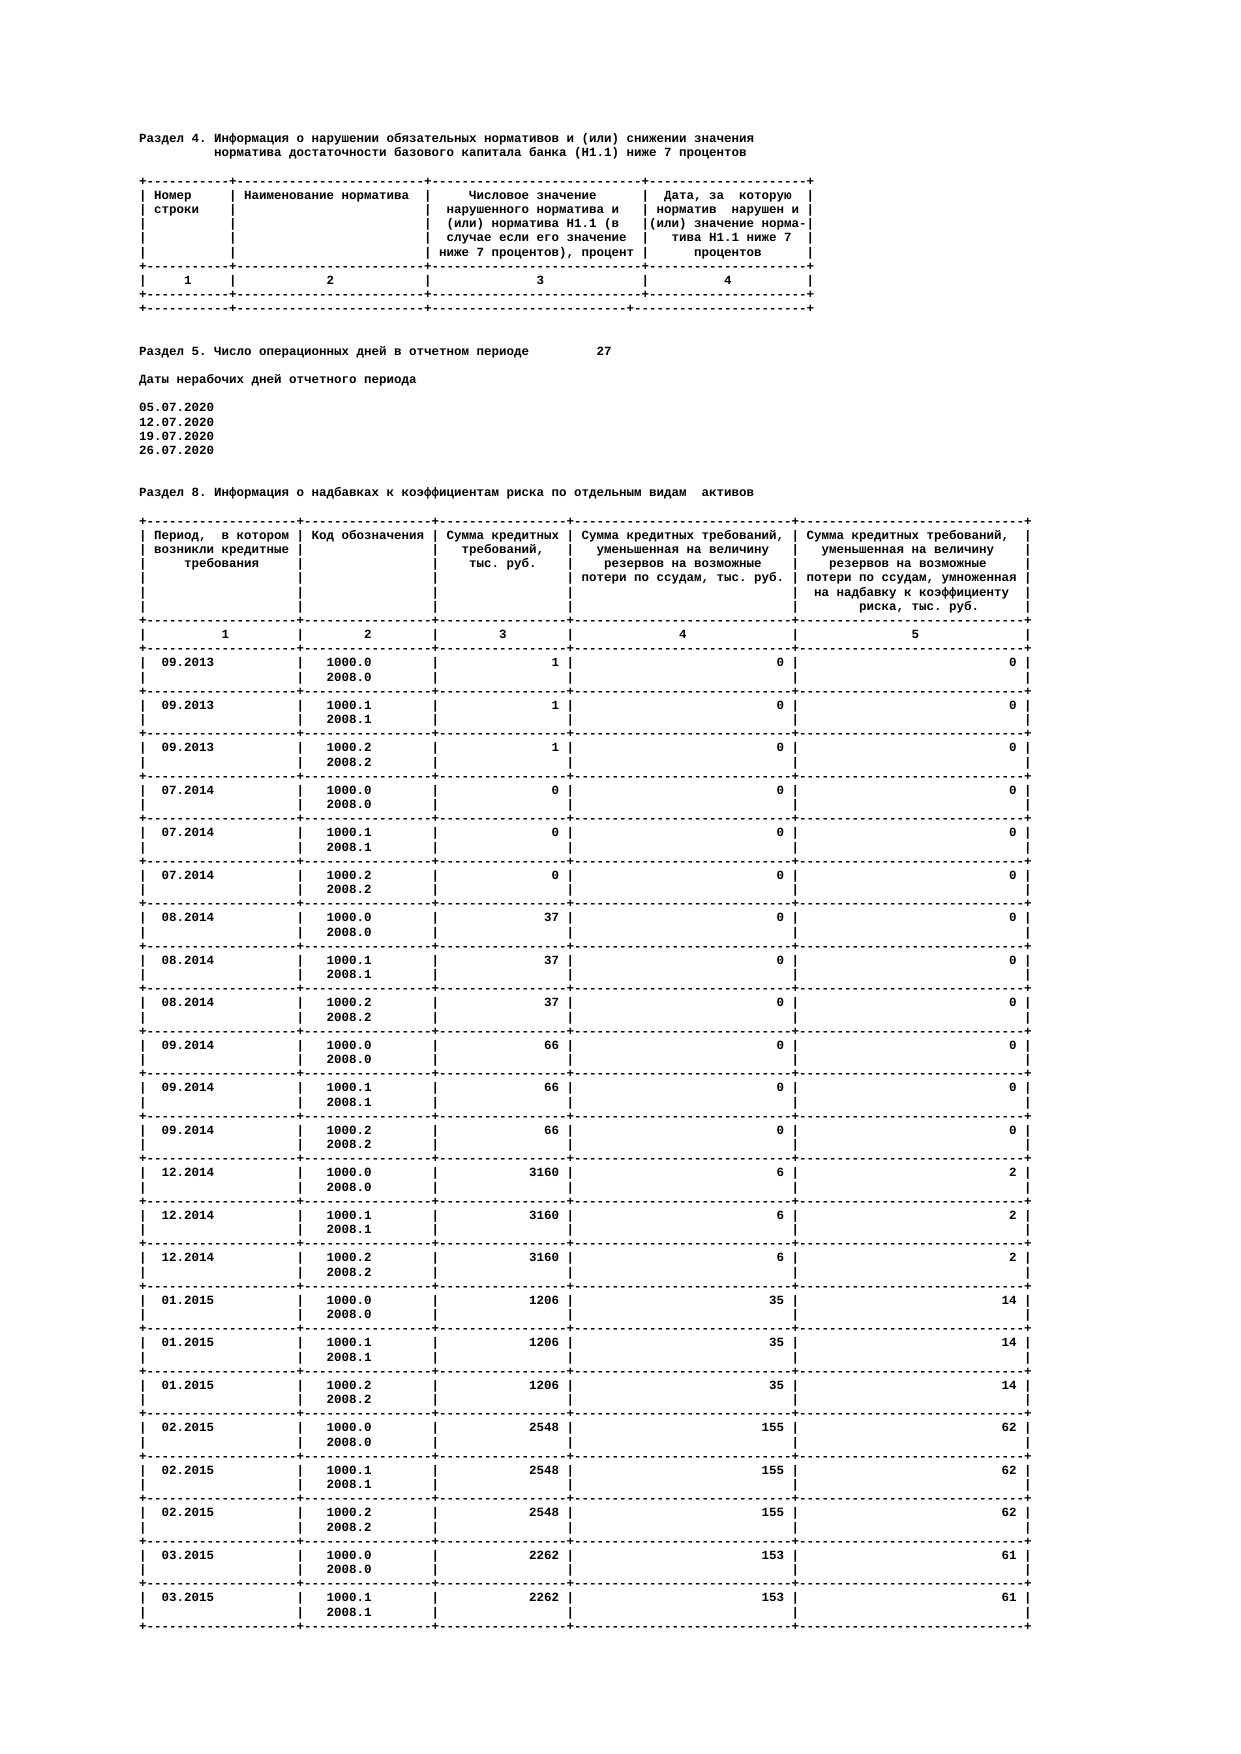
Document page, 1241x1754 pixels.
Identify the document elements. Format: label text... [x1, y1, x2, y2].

text +--------------------+-----------------+-----------------+-----------------------------+------------------------------+ [139, 770, 1101, 784]
text | 09.2013 | 1000.0 | 1 | 0 | 0 | [139, 656, 1101, 671]
text | | 2008.1 | | | | [139, 1606, 1101, 1620]
text | | 2008.2 | | | | [139, 1393, 1101, 1407]
text +--------------------+-----------------+-----------------+-----------------------------+------------------------------+ [139, 982, 1101, 996]
text | 1 | 2 | 3 | 4 | [139, 274, 1101, 288]
text | 09.2014 | 1000.0 | 66 | 0 | 0 | [139, 1039, 1101, 1053]
text +--------------------+-----------------+-----------------+-----------------------------+------------------------------+ [139, 897, 1101, 911]
text | 02.2015 | 1000.1 | 2548 | 155 | 62 | [139, 1464, 1101, 1478]
text | 12.2014 | 1000.1 | 3160 | 6 | 2 | [139, 1209, 1101, 1223]
text | 07.2014 | 1000.1 | 0 | 0 | 0 | [139, 826, 1101, 841]
text | 07.2014 | 1000.0 | 0 | 0 | 0 | [139, 784, 1101, 798]
text | 07.2014 | 1000.2 | 0 | 0 | 0 | [139, 869, 1101, 883]
text | | 2008.2 | | | | [139, 883, 1101, 897]
text | | 2008.2 | | | | [139, 1138, 1101, 1152]
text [139, 1577, 1101, 1591]
text 05.07.2020 [139, 401, 1101, 416]
text | 08.2014 | 1000.2 | 37 | 0 | 0 | [139, 996, 1101, 1011]
text | | 2008.0 | | | | [139, 798, 1101, 812]
text +-----------+-------------------------+----------------------------+---------------------+ [139, 260, 1101, 274]
text норматива достаточности базового капитала банка (Н1.1) ниже 7 процентов [139, 146, 1101, 161]
text | | | (или) норматива Н1.1 (в |(или) значение норма-| [139, 217, 1101, 231]
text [139, 1620, 1101, 1634]
text | 02.2015 | 1000.0 | 2548 | 155 | 62 | [139, 1421, 1101, 1436]
text +--------------------+-----------------+-----------------+-----------------------------+------------------------------+ [139, 1365, 1101, 1379]
text Раздел 5. Число операционных дней в отчетном периоде 27 [139, 345, 1101, 359]
text | 03.2015 | 1000.1 | 2262 | 153 | 61 | [139, 1591, 1101, 1606]
text | 09.2013 | 1000.1 | 1 | 0 | 0 | [139, 699, 1101, 713]
text +--------------------+-----------------+-----------------+-----------------------------+------------------------------+ [139, 1280, 1101, 1294]
text | | | | | риска, тыс. руб. | [139, 600, 1101, 614]
text | 09.2013 | 1000.2 | 1 | 0 | 0 | [139, 741, 1101, 756]
text Раздел 4. Информация о нарушении обязательных нормативов и (или) снижении значения [139, 132, 1101, 146]
text +-----------+-------------------------+----------------------------+---------------------+ [139, 288, 1101, 302]
text | | | случае если его значение | тива Н1.1 ниже 7 | [139, 231, 1101, 246]
text | 09.2014 | 1000.2 | 66 | 0 | 0 | [139, 1124, 1101, 1138]
text | требования | | тыс. руб. | резервов на возможные | резервов на возможные | [139, 557, 1101, 571]
text | 02.2015 | 1000.2 | 2548 | 155 | 62 | [139, 1506, 1101, 1521]
text | | 2008.0 | | | | [139, 1308, 1101, 1322]
text +--------------------+-----------------+-----------------+-----------------------------+------------------------------+ [139, 1450, 1101, 1464]
text | | 2008.0 | | | | [139, 1053, 1101, 1067]
text +--------------------+-----------------+-----------------+-----------------------------+------------------------------+ [139, 1322, 1101, 1336]
text | | | | | на надбавку к коэффициенту | [139, 586, 1101, 600]
text | возникли кредитные | | требований, | уменьшенная на величину | уменьшенная на величину | [139, 543, 1101, 557]
text | 01.2015 | 1000.2 | 1206 | 35 | 14 | [139, 1379, 1101, 1393]
text | | 2008.0 | | | | [139, 671, 1101, 685]
text +--------------------+-----------------+-----------------+-----------------------------+------------------------------+ [139, 515, 1101, 529]
text +--------------------+-----------------+-----------------+-----------------------------+------------------------------+ [139, 614, 1101, 628]
text | 12.2014 | 1000.0 | 3160 | 6 | 2 | [139, 1166, 1101, 1181]
text | 09.2014 | 1000.1 | 66 | 0 | 0 | [139, 1081, 1101, 1096]
text | | 2008.1 | | | | [139, 713, 1101, 727]
text | | | | потери по ссудам, тыс. руб. | потери по ссудам, умноженная | [139, 571, 1101, 586]
text | 1 | 2 | 3 | 4 | 5 | [139, 628, 1101, 642]
text +--------------------+-----------------+-----------------+-----------------------------+------------------------------+ [139, 1067, 1101, 1081]
text | | 2008.2 | | | | [139, 1011, 1101, 1025]
text +--------------------+-----------------+-----------------+-----------------------------+------------------------------+ [139, 1195, 1101, 1209]
text 12.07.2020 [139, 416, 1101, 430]
text | 12.2014 | 1000.2 | 3160 | 6 | 2 | [139, 1251, 1101, 1266]
text | | 2008.1 | | | | [139, 841, 1101, 855]
text | | 2008.1 | | | | [139, 1223, 1101, 1237]
text | | 2008.1 | | | | [139, 1478, 1101, 1492]
text 19.07.2020 [139, 430, 1101, 444]
text | | 2008.0 | | | | [139, 926, 1101, 940]
text | | 2008.0 | | | | [139, 1436, 1101, 1450]
text Даты нерабочих дней отчетного периода [139, 373, 1101, 387]
text | | 2008.2 | | | | [139, 1521, 1101, 1535]
text Раздел 8. Информация о надбавках к коэффициентам риска по отдельным видам активов [139, 486, 1101, 501]
text +--------------------+-----------------+-----------------+-----------------------------+------------------------------+ [139, 1110, 1101, 1124]
text | Период, в котором | Код обозначения | Сумма кредитных | Сумма кредитных требований, | Сумма кредитных требований, | [139, 529, 1101, 543]
text | | 2008.0 | | | | [139, 1563, 1101, 1577]
text | 08.2014 | 1000.1 | 37 | 0 | 0 | [139, 954, 1101, 968]
text +--------------------+-----------------+-----------------+-----------------------------+------------------------------+ [139, 1237, 1101, 1251]
text +--------------------+-----------------+-----------------+-----------------------------+------------------------------+ [139, 1152, 1101, 1166]
text +--------------------+-----------------+-----------------+-----------------------------+------------------------------+ [139, 1492, 1101, 1506]
text | | 2008.1 | | | | [139, 1096, 1101, 1110]
text | | 2008.0 | | | | [139, 1181, 1101, 1195]
text | | 2008.1 | | | | [139, 1351, 1101, 1365]
text | | 2008.2 | | | | [139, 756, 1101, 770]
text +-----------+-------------------------+--------------------------+-----------------------+ [139, 302, 1101, 316]
text +--------------------+-----------------+-----------------+-----------------------------+------------------------------+ [139, 642, 1101, 656]
text +--------------------+-----------------+-----------------+-----------------------------+------------------------------+ [139, 1535, 1101, 1549]
text +--------------------+-----------------+-----------------+-----------------------------+------------------------------+ [139, 685, 1101, 699]
text | Номер | Наименование норматива | Числовое значение | Дата, за которую | [139, 189, 1101, 203]
text 26.07.2020 [139, 444, 1101, 458]
text +--------------------+-----------------+-----------------+-----------------------------+------------------------------+ [139, 812, 1101, 826]
text +-----------+-------------------------+----------------------------+---------------------+ [139, 175, 1101, 189]
text +--------------------+-----------------+-----------------+-----------------------------+------------------------------+ [139, 940, 1101, 954]
text | | | ниже 7 процентов), процент | процентов | [139, 246, 1101, 260]
text | 08.2014 | 1000.0 | 37 | 0 | 0 | [139, 911, 1101, 926]
text +--------------------+-----------------+-----------------+-----------------------------+------------------------------+ [139, 1407, 1101, 1421]
text | 03.2015 | 1000.0 | 2262 | 153 | 61 | [139, 1549, 1101, 1563]
text +--------------------+-----------------+-----------------+-----------------------------+------------------------------+ [139, 855, 1101, 869]
text +--------------------+-----------------+-----------------+-----------------------------+------------------------------+ [139, 1025, 1101, 1039]
text | строки | | нарушенного норматива и | норматив нарушен и | [139, 203, 1101, 217]
text | | 2008.2 | | | | [139, 1266, 1101, 1280]
text | | 2008.1 | | | | [139, 968, 1101, 982]
text | 01.2015 | 1000.0 | 1206 | 35 | 14 | [139, 1294, 1101, 1308]
text +--------------------+-----------------+-----------------+-----------------------------+------------------------------+ [139, 727, 1101, 741]
text | 01.2015 | 1000.1 | 1206 | 35 | 14 | [139, 1336, 1101, 1351]
